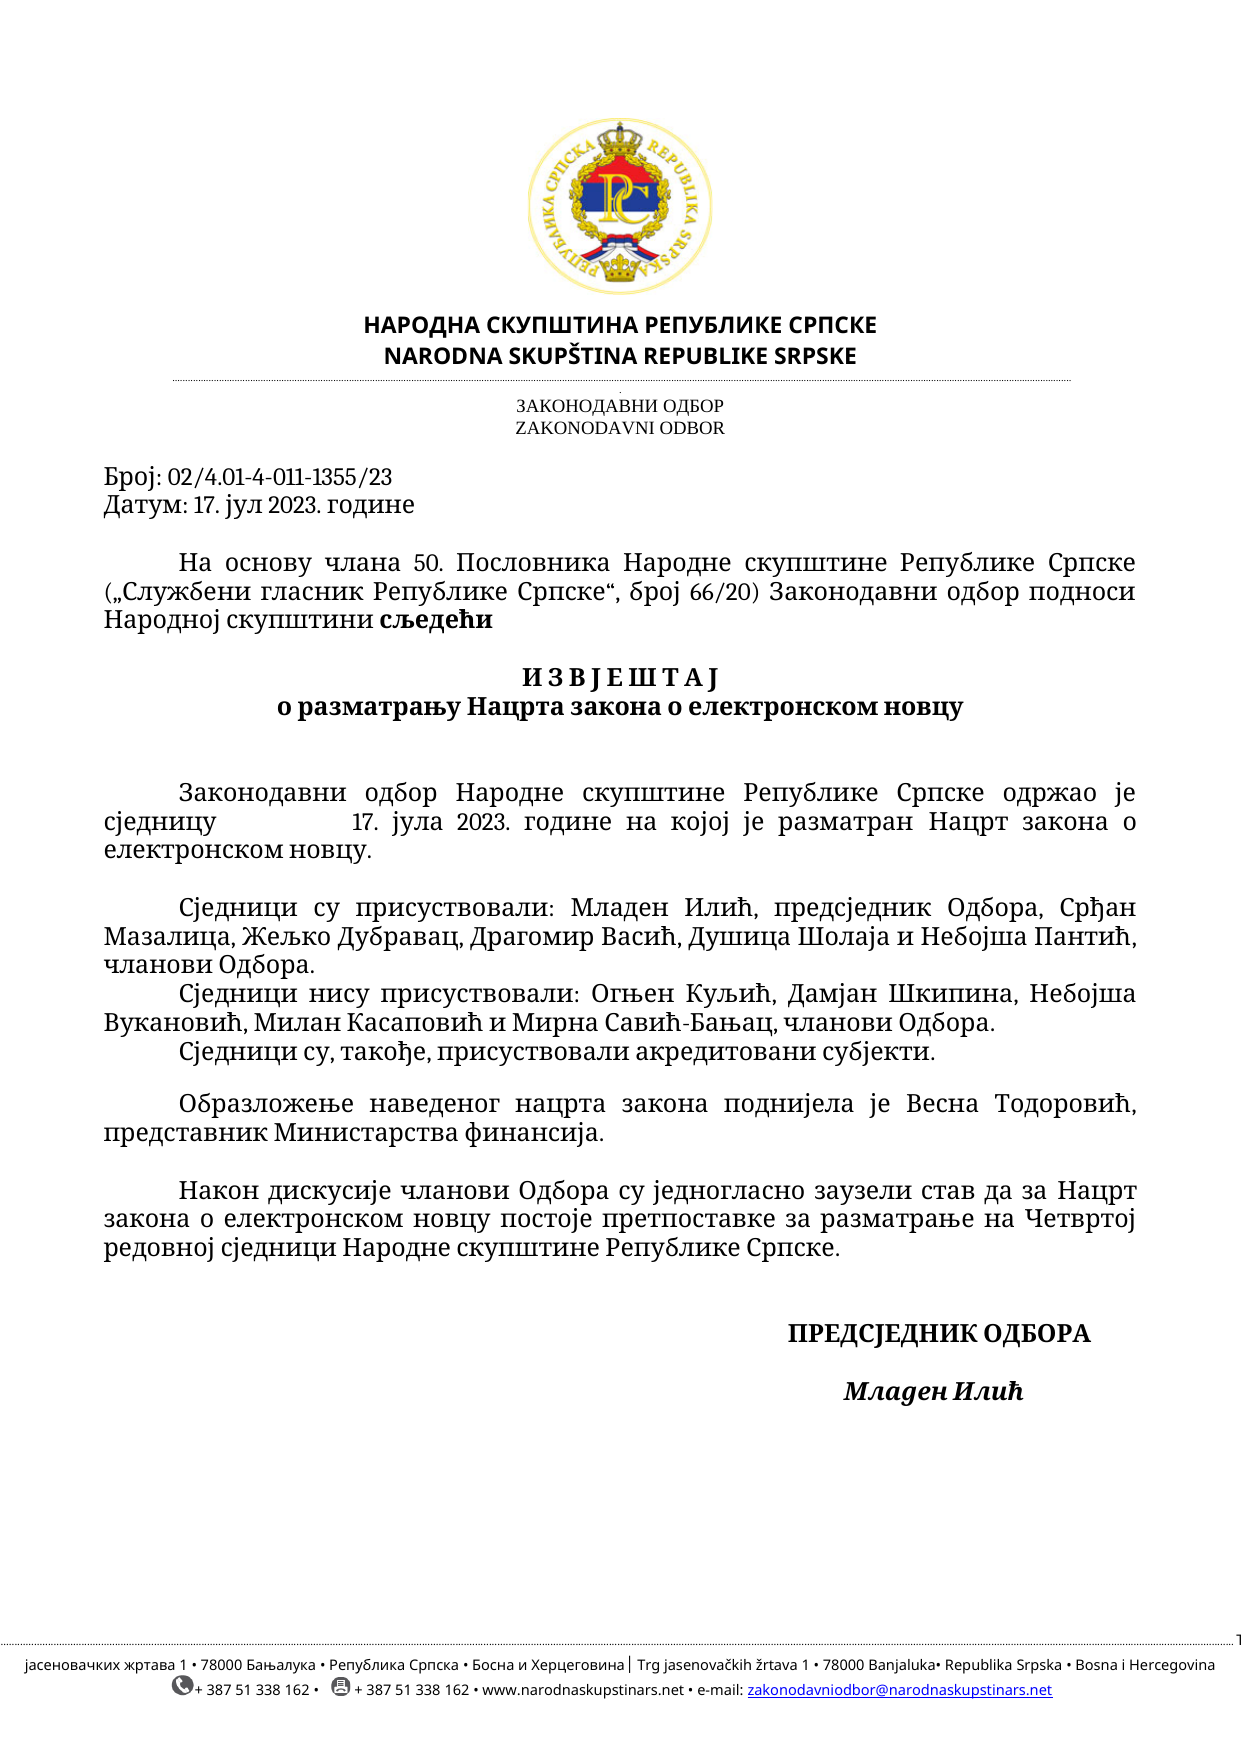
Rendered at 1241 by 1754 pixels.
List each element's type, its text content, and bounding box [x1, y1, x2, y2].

text Сједници су, такође, присуствовали акредитовани субјекти. [103, 1037, 1137, 1066]
text Младен Илић [103, 1378, 1137, 1407]
text Број: 02/4.01-4-011-1355/23 [103, 462, 1137, 491]
text На основу члана 50. Пословника Народне скупштине Републике Српске („Службени гласник Републике Српске“, број 66/20) Законодавни одбор подноси Народној скупштини сљедећи [103, 549, 1137, 635]
text Након дискусије чланови Одбора су једногласно заузели став да за Нацрт закона о електронском новцу постоје претпоставке за разматрање на Четвртој редовној сједници Народне скупштине Републике Српске. [103, 1177, 1137, 1263]
text Сједници су присуствовали: Младен Илић, предсједник Одбора, Срђан Мазалица, Жељко Дубравац, Драгомир Васић, Душица Шолаја и Небојша Пантић, чланови Одбора. [103, 894, 1137, 980]
text о разматрању Нацрта закона о електронском новцу [103, 692, 1137, 721]
text И З В Ј Е Ш Т А Ј [103, 664, 1137, 692]
text Сједници нису присуствовали: Огњен Куљић, Дамјан Шкипина, Небојша Вукановић, Милан Касаповић и Мирна Савић-Бањац, чланови Одбора. [103, 980, 1137, 1037]
text Законодавни одбор Народне скупштине Републике Српске одржао је сједницу 17. јула 2023. године на којој је разматран Нацрт закона о електронском новцу. [103, 779, 1137, 865]
text ПРЕДСЈЕДНИК ОДБОРА [103, 1320, 1137, 1349]
text Образложење наведеног нацрта закона поднијела је Весна Тодоровић, представник Министарства финансија. [103, 1090, 1137, 1148]
text Датум: 17. јул 2023. године [103, 491, 1137, 520]
